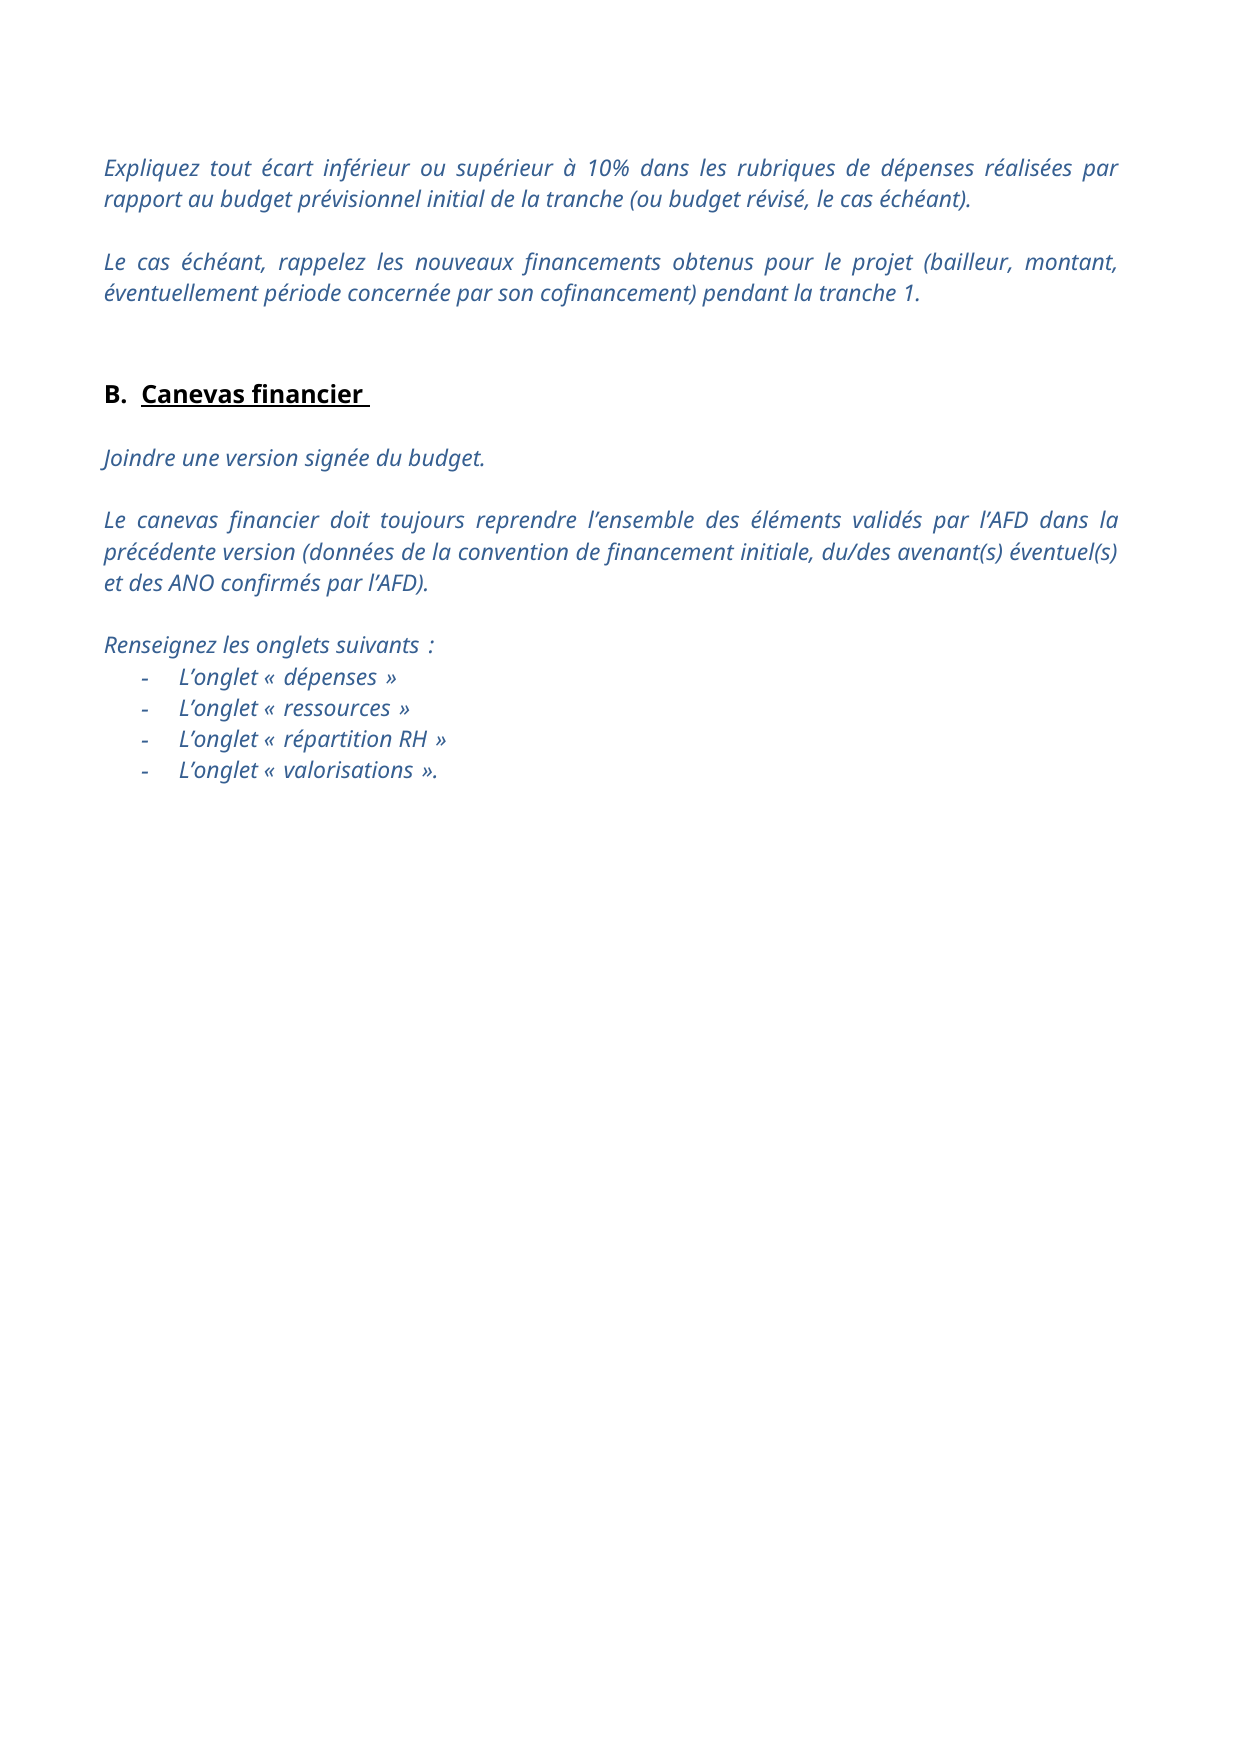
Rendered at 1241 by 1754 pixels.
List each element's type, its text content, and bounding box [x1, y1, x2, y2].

text Renseignez les onglets suivants : [103, 629, 1122, 661]
text Expliquez tout écart inférieur ou supérieur à 10% dans les rubriques de dépenses réalisées par rapport au budget prévisionnel initial de la tranche (ou budget révisé, le cas échéant). [103, 152, 1122, 215]
text Le canevas financier doit toujours reprendre l’ensemble des éléments validés par l’AFD dans la précédente version (données de la convention de financement initiale, du/des avenant(s) éventuel(s) et des ANO confirmés par l’AFD). [103, 504, 1122, 598]
text Joindre une version signée du budget. [103, 442, 1122, 473]
list L’onglet « ressources » [141, 692, 1122, 723]
list L’onglet « dépenses » [141, 661, 1122, 692]
list L’onglet « valorisations ». [141, 754, 1122, 786]
list L’onglet « répartition RH » [141, 723, 1122, 754]
text Le cas échéant, rappelez les nouveaux financements obtenus pour le projet (bailleur, montant, éventuellement période concernée par son cofinancement) pendant la tranche 1. [103, 246, 1122, 308]
list Canevas financier [103, 377, 1122, 411]
